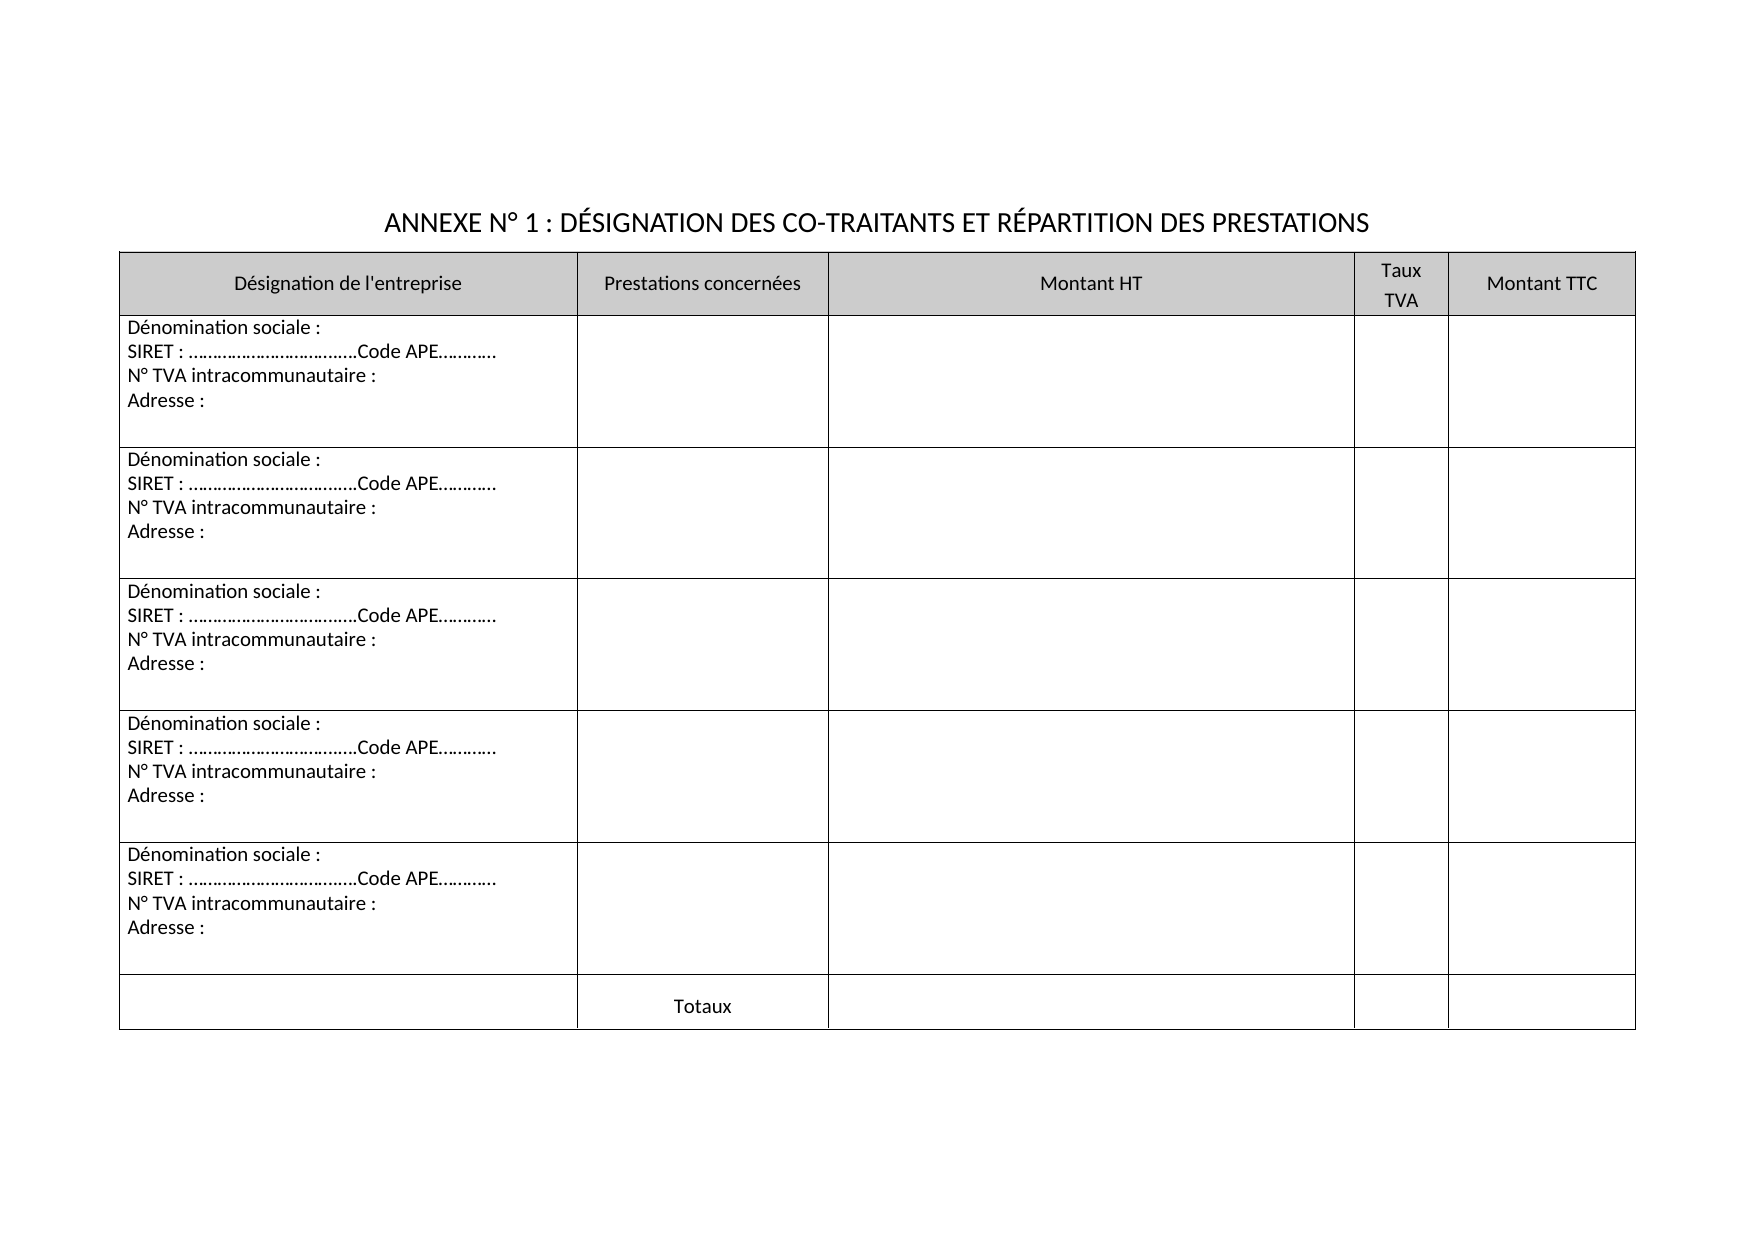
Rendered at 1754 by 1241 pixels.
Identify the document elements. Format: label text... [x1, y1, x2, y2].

table_cell [1449, 579, 1635, 710]
table_cell [1355, 448, 1448, 578]
table_cell [829, 316, 1354, 447]
table_cell [1449, 711, 1635, 842]
table_cell [1449, 316, 1635, 447]
table_cell [1449, 843, 1635, 974]
table_cell [578, 579, 828, 710]
table_cell [829, 579, 1354, 710]
table_header Désignation de l'entreprise [120, 253, 577, 315]
table_cell [1449, 975, 1635, 1028]
table_cell [829, 711, 1354, 842]
table_cell [578, 448, 828, 578]
table_cell [578, 711, 828, 842]
table_cell [829, 448, 1354, 578]
table_cell Dénomination sociale : SIRET : ………………………….….Code APE………… N° TVA intracommunautaire : Adresse : [120, 579, 577, 710]
table_cell Dénomination sociale : SIRET : ………………………….….Code APE………… N° TVA intracommunautaire : Adresse : [120, 448, 577, 578]
subtitle ANNEXE N° 1 : DÉSIGNATION DES CO-TRAITANTS ET RÉPARTITION DES PRESTATIONS [119, 204, 1635, 240]
table_cell [829, 843, 1354, 974]
table_header Taux TVA [1355, 253, 1448, 315]
table_cell [829, 975, 1354, 1028]
table_cell Dénomination sociale : SIRET : ………………………….….Code APE………… N° TVA intracommunautaire : Adresse : [120, 316, 577, 447]
table_cell [1355, 579, 1448, 710]
table_cell [1355, 843, 1448, 974]
table_cell [120, 975, 577, 1028]
table_header Montant HT [829, 253, 1354, 315]
table_cell [578, 316, 828, 447]
table_header Montant TTC [1449, 253, 1635, 315]
table_cell Dénomination sociale : SIRET : ………………………….….Code APE………… N° TVA intracommunautaire : Adresse : [120, 711, 577, 842]
table_cell Dénomination sociale : SIRET : ………………………….….Code APE………… N° TVA intracommunautaire : Adresse : [120, 843, 577, 974]
table_cell [578, 843, 828, 974]
table_cell [1355, 975, 1448, 1028]
table_header Prestations concernées [578, 253, 828, 315]
table_cell Totaux [578, 975, 828, 1028]
table_cell [1449, 448, 1635, 578]
table_cell [1355, 316, 1448, 447]
table_cell [1355, 711, 1448, 842]
